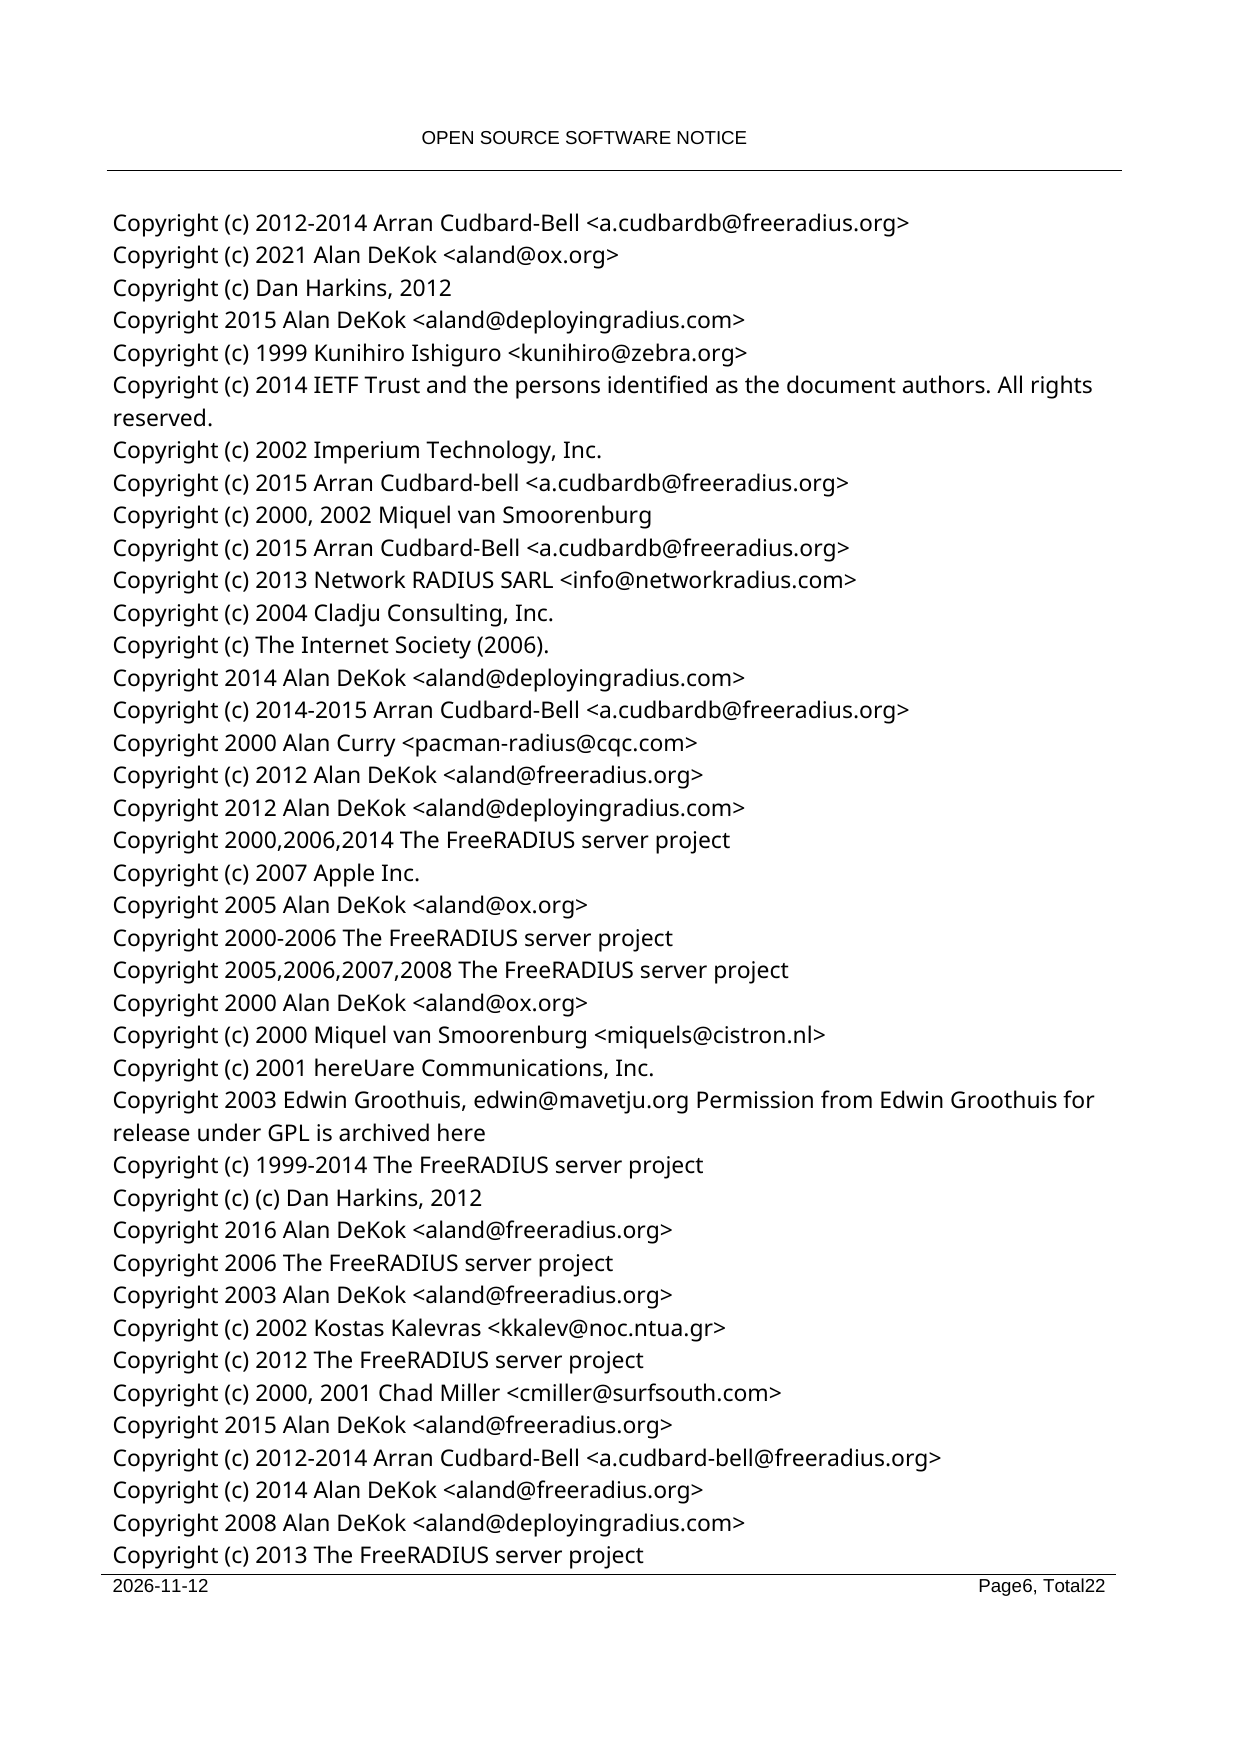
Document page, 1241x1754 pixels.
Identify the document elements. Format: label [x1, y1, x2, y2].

text [112, 206, 1128, 1571]
